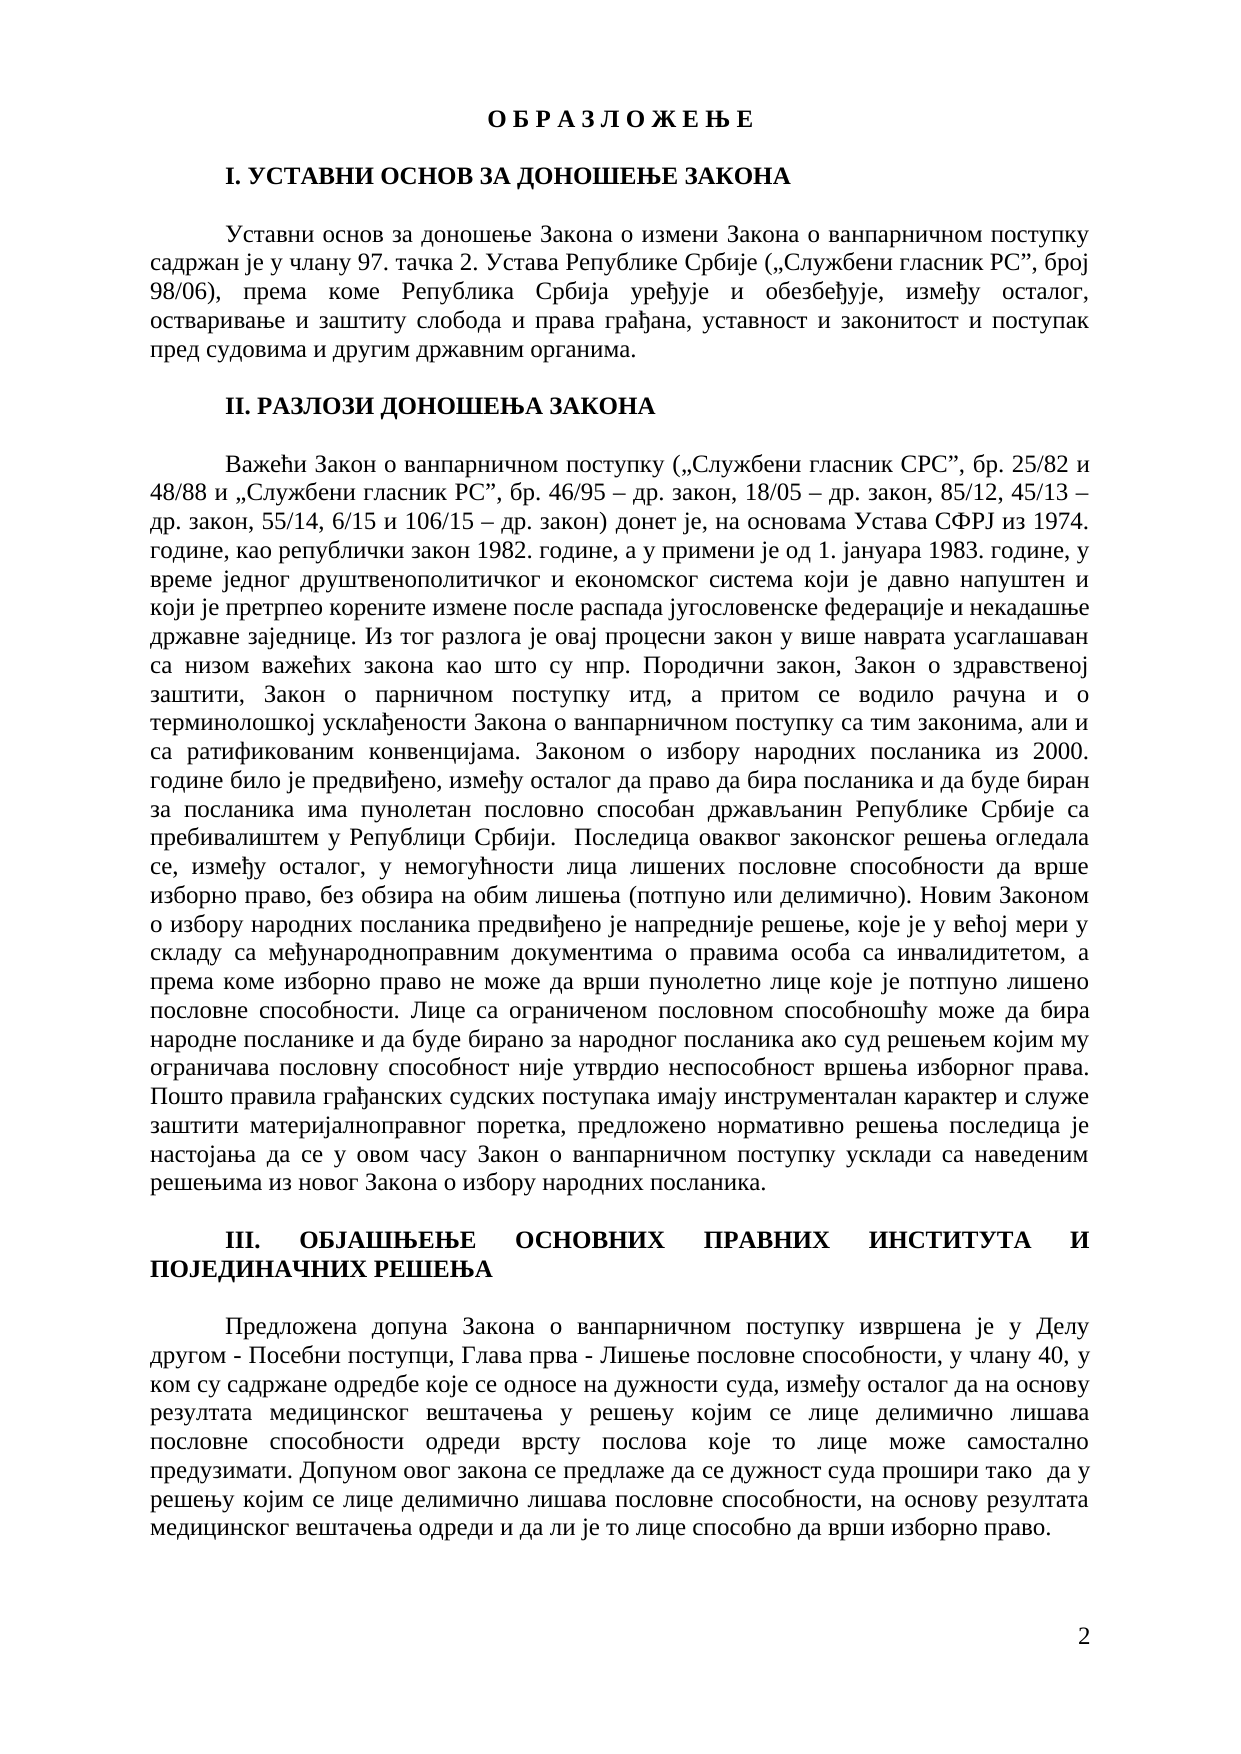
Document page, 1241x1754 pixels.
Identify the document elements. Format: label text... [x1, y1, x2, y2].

text О Б Р А З Л О Ж Е Њ Е [150, 104, 1090, 132]
text Предложена допуна Закона о ванпарничном поступку извршена је у Делу другом - Посебни поступци, Глава прва - Лишење пословне способности, у члану 40, у ком су садржане одредбе које се односе на дужности суда, између осталог да на основу резултата медицинског вештачења у решењу којим се лице делимично лишава пословне способности одреди врсту послова које то лице може самостално предузимати. Допуном овог закона се предлаже да се дужност суда прошири тако да у решењу којим се лице делимично лишава пословне способности, на основу резултата медицинског вештачења одреди и да ли је то лице способно да врши изборно право. [150, 1311, 1090, 1369]
text Важећи Закон о ванпарничном поступку („Службени гласник СРС”, бр. 25/82 и 48/88 и „Службени гласник РС”, бр. 46/95 – др. закон, 18/05 – др. закон, 85/12, 45/13 – др. закон, 55/14, 6/15 и 106/15 – др. закон) донет је, на основама Устава СФРЈ из 1974. године, као републички закон 1982. године, а у примени је од 1. јануара 1983. године, у време једног друштвенополитичког и економског система који је давно напуштен и који је претрпео корените измене после распада југословенске федерације и некадашње државне заједнице. Из тог разлога је овај процесни закон у више наврата усаглашаван са низом важећих закона као што су нпр. Породични закон, Закон о здравственој заштити, Закон о парничном поступку итд, а притом се водило рачуна и о терминолошкој усклађености Закона о ванпарничном поступку са тим законима, али и са ратификованим конвенцијама. Законом о избору народних посланика из 2000. године било је предвиђено, између осталог да право да бира посланика и да буде биран за посланика има пунолетан пословно способан држављанин Републике Србије са пребивалиштем у Републици Србији. Последица оваквог законског решења огледала се, између осталог, у немогућности лица лишених пословне способности да врше изборно право, без обзира на обим лишења (потпуно или делимично). Новим Законом о избору народних посланика предвиђено је напредније решење, које је у већој мери у складу са међународноправним документима о правима особа са инвалидитетом, а према коме изборно право не може да врши пунолетно лице које је потпуно лишено пословне способности. Лице са ограниченом пословном способношћу може да бира народне посланике и да буде бирано за народног посланика ако суд решењем којим му ограничава пословну способност није утврдио неспособност вршења изборног права. Пошто правила грађанских судских поступака имају инструменталан карактер и служе заштити материјалноправног поретка, предложено нормативно решења последица је настојања да се у овом часу Закон о ванпарничном поступку усклади са наведеним решењима из новог Закона о избору народних посланика. [150, 449, 1090, 794]
text III. ОБЈАШЊЕЊЕ ОСНОВНИХ ПРАВНИХ ИНСТИТУТА И ПОЈЕДИНАЧНИХ РЕШЕЊА [150, 1225, 1090, 1282]
text I. УСТАВНИ ОСНОВ ЗА ДОНОШЕЊЕ ЗАКОНА [150, 161, 1090, 190]
text II. РАЗЛОЗИ ДОНОШЕЊА ЗАКОНА [150, 391, 1090, 420]
text Уставни основ за доношење Закона о измени Закона о ванпарничном поступку садржан је у члану 97. тачка 2. Устава Републике Србије („Службени гласник РС”, број 98/06), према коме Република Србија уређује и обезбеђује, између осталог, остваривање и заштиту слобода и права грађана, уставност и законитост и поступак пред судовима и другим државним органима. [150, 219, 1090, 362]
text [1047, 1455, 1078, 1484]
text Важећи Закон о ванпарничном поступку („Службени гласник СРС”, бр. 25/82 и 48/88 и „Службени гласник РС”, бр. 46/95 – др. закон, 18/05 – др. закон, 85/12, 45/13 – др. закон, 55/14, 6/15 и 106/15 – др. закон) донет је, на основама Устава СФРЈ из 1974. године, као републички закон 1982. године, а у примени је од 1. јануара 1983. године, у време једног друштвенополитичког и економског система који је давно напуштен и који је претрпео корените измене после распада југословенске федерације и некадашње државне заједнице. Из тог разлога је овај процесни закон у више наврата усаглашаван са низом важећих закона као што су нпр. Породични закон, Закон о здравственој заштити, Закон о парничном поступку итд, а притом се водило рачуна и о терминолошкој усклађености Закона о ванпарничном поступку са тим законима, али и са ратификованим конвенцијама. Законом о избору народних посланика из 2000. године било је предвиђено, између осталог да право да бира посланика и да буде биран за посланика има пунолетан пословно способан држављанин Републике Србије са пребивалиштем у Републици Србији. Последица оваквог законског решења огледала се, између осталог, у немогућности лица лишених пословне способности да врше изборно право, без обзира на обим лишења (потпуно или делимично). Новим Законом о избору народних посланика предвиђено је напредније решење, које је у већој мери у складу са међународноправним документима о правима особа са инвалидитетом, а према коме изборно право не може да врши пунолетно лице које је потпуно лишено пословне способности. Лице са ограниченом пословном способношћу може да бира народне посланике и да буде бирано за народног посланика ако суд решењем којим му ограничава пословну способност није утврдио неспособност вршења изборног права. Пошто правила грађанских судских поступака имају инструменталан карактер и служе заштити материјалноправног поретка, предложено нормативно решења последица је настојања да се у овом часу Закон о ванпарничном поступку усклади са наведеним решењима из новог Закона о избору народних посланика. [150, 995, 1090, 1196]
